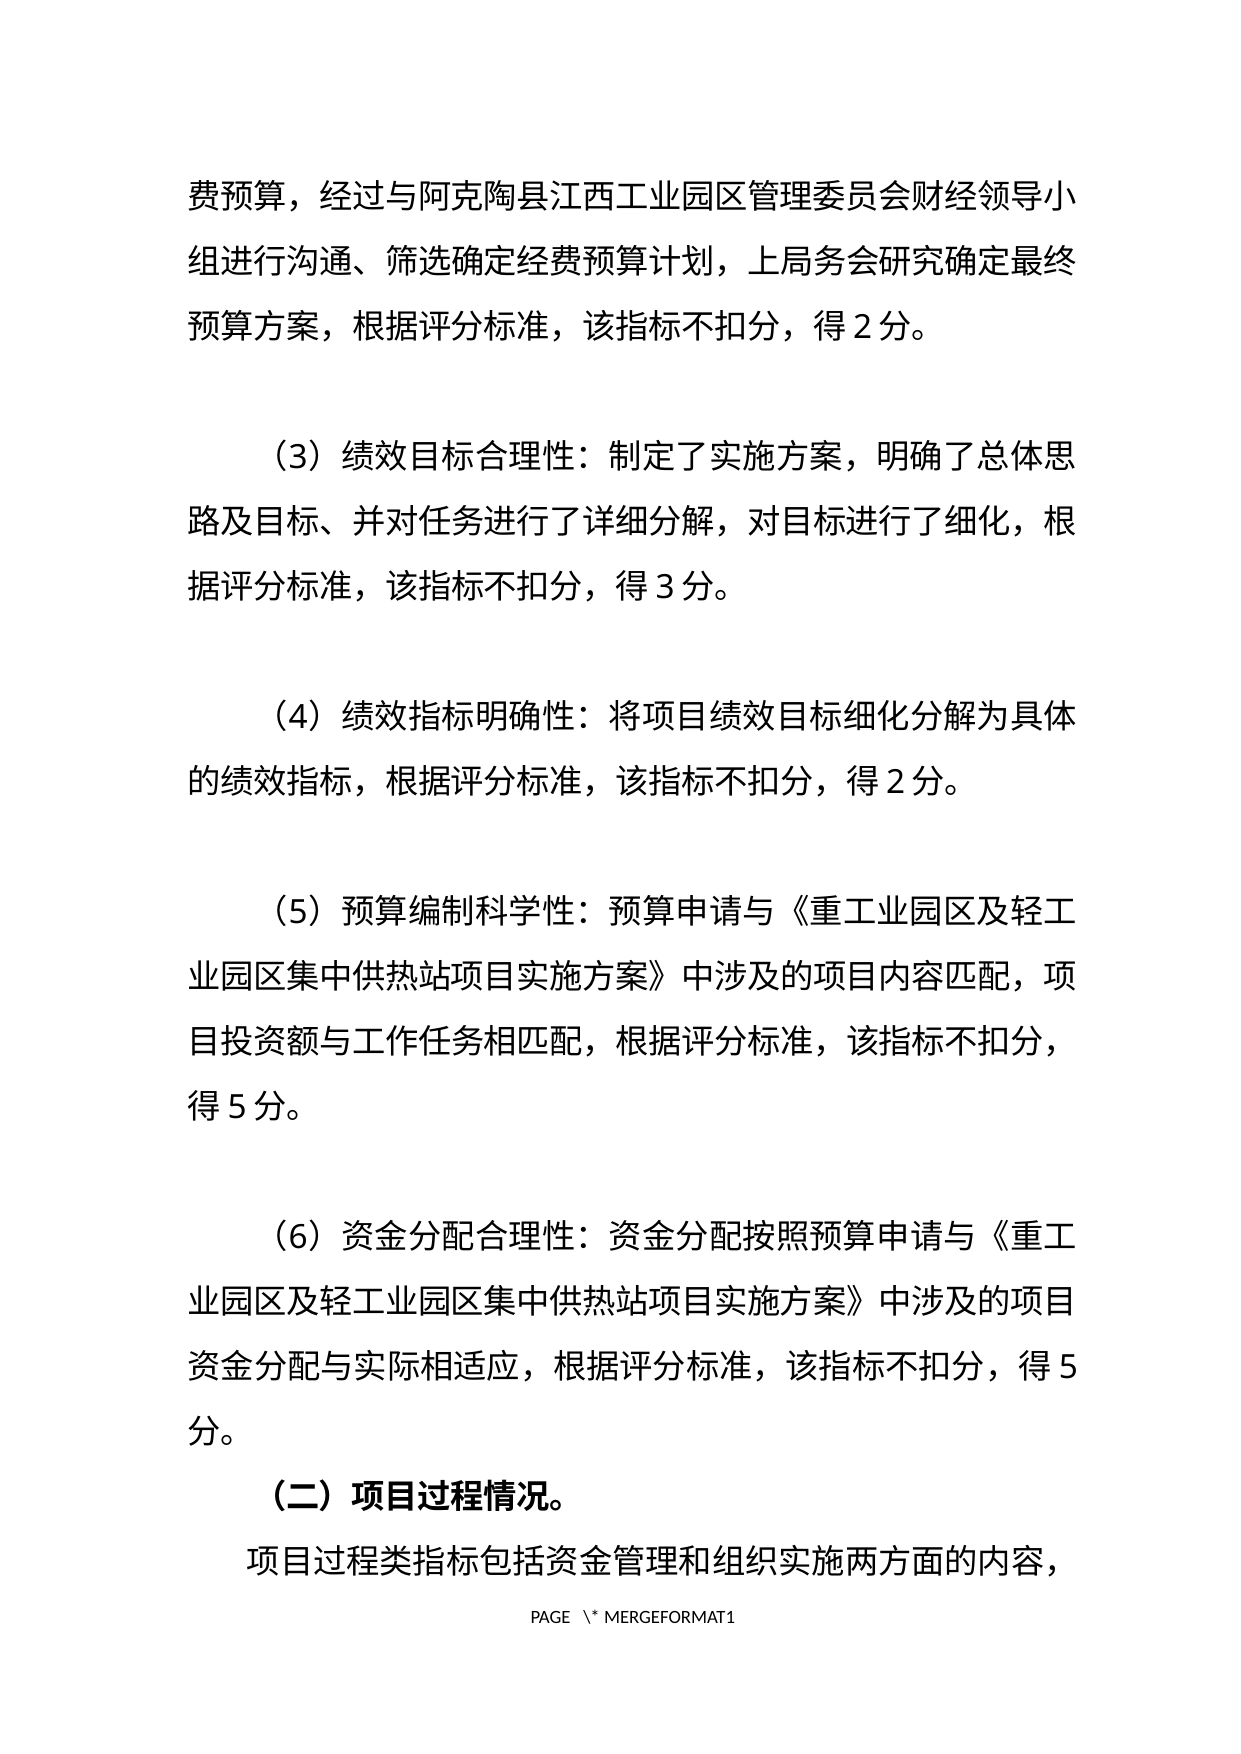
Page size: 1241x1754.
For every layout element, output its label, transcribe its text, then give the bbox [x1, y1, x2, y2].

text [187, 1527, 1078, 1592]
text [187, 162, 1078, 1462]
text （二）项目过程情况。 [187, 1462, 1078, 1527]
